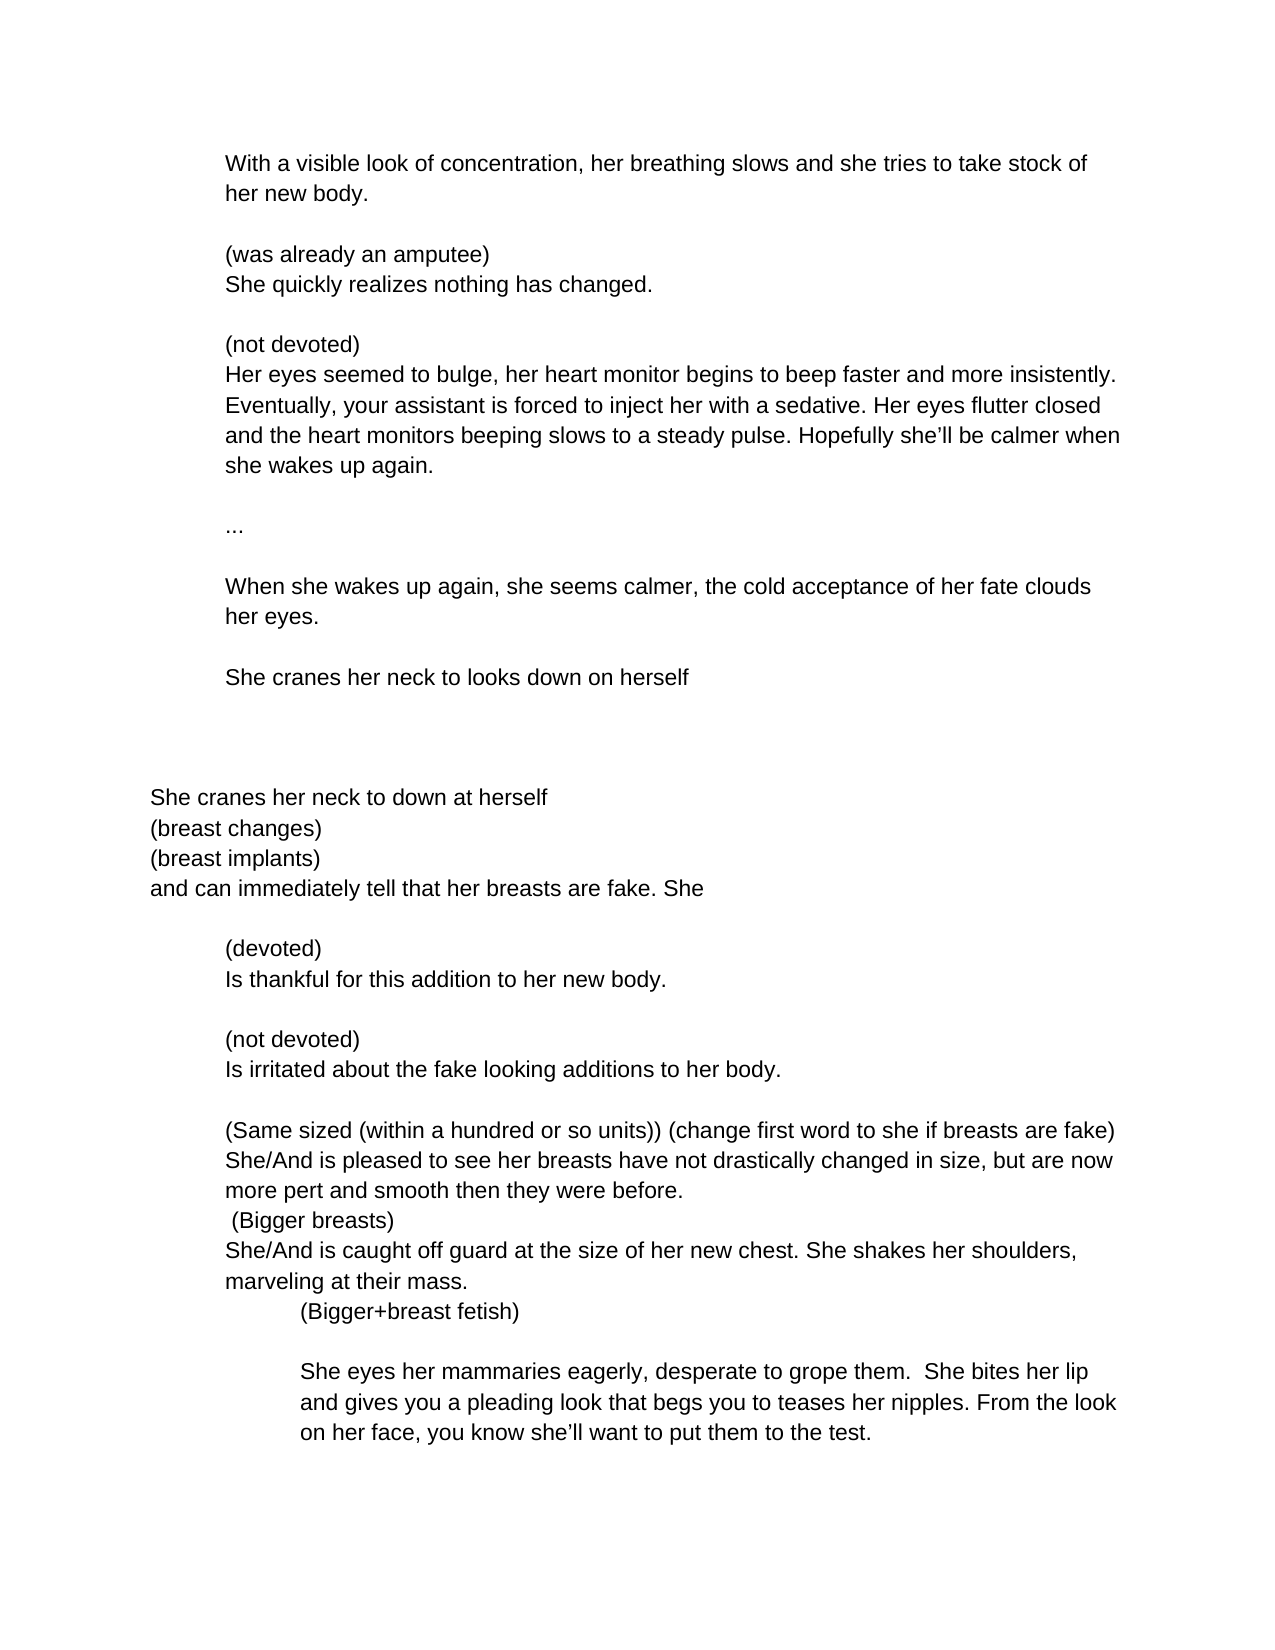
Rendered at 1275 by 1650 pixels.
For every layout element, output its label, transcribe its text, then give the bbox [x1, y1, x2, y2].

text (devoted) [225, 935, 1125, 962]
text (Bigger+breast fetish) [300, 1298, 1125, 1324]
text She cranes her neck to down at herself [150, 784, 1125, 811]
text She/And is caught off guard at the size of her new chest. She shakes her shoulders, marveling at their mass. [225, 1237, 1125, 1294]
text She/And is pleased to see her breasts have not drastically changed in size, but are now more pert and smooth then they were before. [225, 1147, 1125, 1203]
text With a visible look of concentration, her breathing slows and she tries to take stock of her new body. [225, 150, 1125, 207]
text Her eyes seemed to bulge, her heart monitor begins to beep faster and more insistently. Eventually, your assistant is forced to inject her with a sedative. Her eyes flutter closed and the heart monitors beeping slows to a steady pulse. Hopefully she’ll be calmer when she wakes up again. [225, 361, 1125, 478]
text (Same sized (within a hundred or so units)) (change first word to she if breasts are fake) [225, 1117, 1125, 1143]
text She quickly realizes nothing has changed. [225, 271, 1125, 297]
text Is thankful for this addition to her new body. [225, 966, 1125, 992]
text She cranes her neck to looks down on herself [225, 663, 1125, 690]
text She eyes her mammaries eagerly, desperate to grope them. She bites her lip and gives you a pleading look that begs you to teases her nipples. From the look on her face, you know she’ll want to put them to the test. [300, 1358, 1125, 1445]
text (breast implants) [150, 845, 1125, 871]
text (Bigger breasts) [225, 1207, 1125, 1234]
text (not devoted) [225, 331, 1125, 358]
text (breast changes) [150, 814, 1125, 841]
text Is irritated about the fake looking additions to her body. [225, 1056, 1125, 1083]
text ... When she wakes up again, she seems calmer, the cold acceptance of her fate clouds her eyes. [225, 512, 1125, 629]
text and can immediately tell that her breasts are fake. She [150, 875, 1125, 901]
text (was already an amputee) [225, 241, 1125, 267]
text (not devoted) [225, 1026, 1125, 1052]
